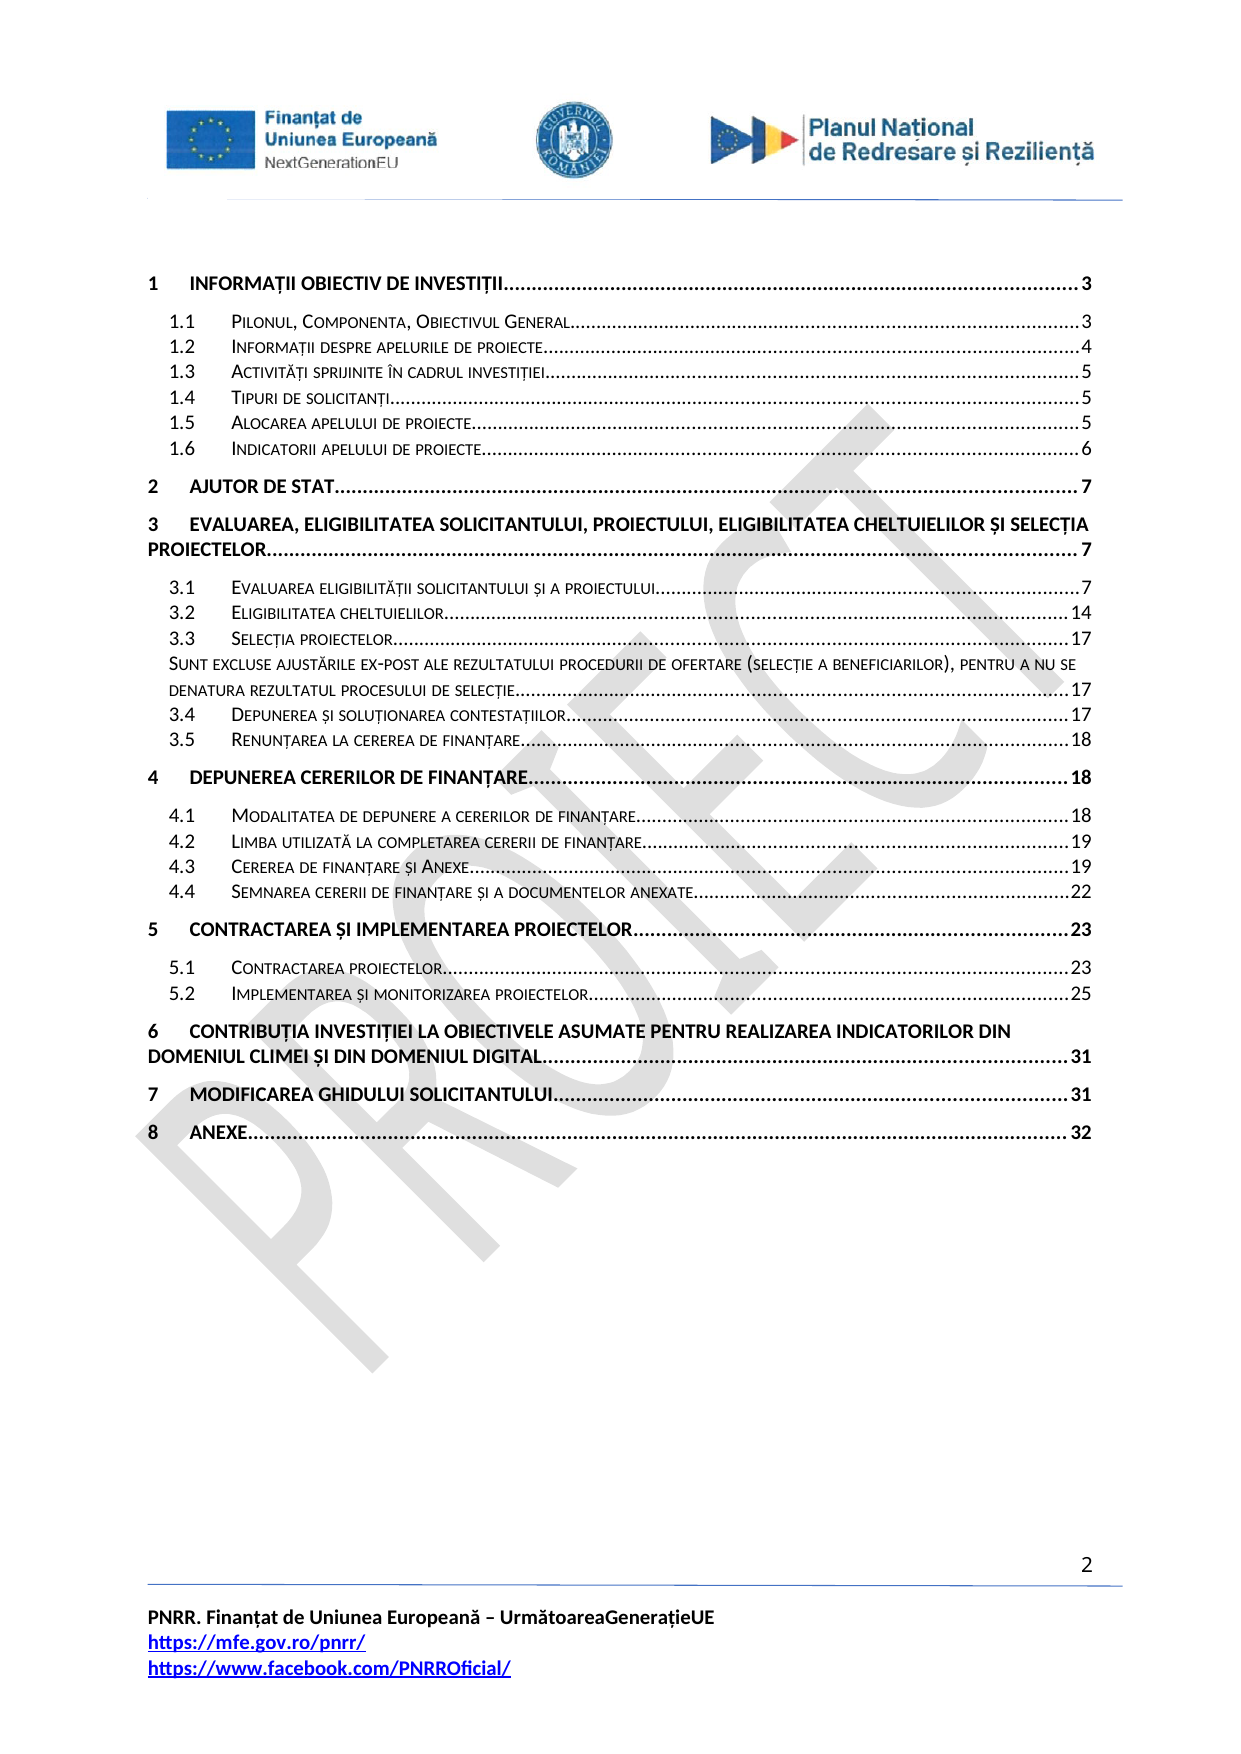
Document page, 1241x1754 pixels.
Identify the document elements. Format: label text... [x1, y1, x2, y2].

text 1.5 Alocarea apelului de proiecte 5 [168, 409, 1093, 435]
text 1 INFORMAȚII OBIECTIV DE INVESTIȚII 3 [148, 270, 1093, 295]
text 1.2 Informații despre apelurile de proiecte 4 [168, 333, 1093, 359]
text 5.2 Implementarea și monitorizarea proiectelor 25 [168, 980, 1093, 1005]
text 8 Anexe 32 [148, 1119, 1093, 1144]
text 1.4 Tipuri de solicitanți 5 [168, 384, 1093, 409]
text 3.1 Evaluarea eligibilității solicitantului și a proiectului 7 [168, 574, 1093, 599]
text 3.5 Renunțarea la cererea de finanțare 18 [168, 727, 1093, 752]
text Sunt excluse ajustările ex-post ale rezultatului procedurii de ofertare (selecție a beneficiarilor), pentru a nu se denatura rezultatul procesului de selecție. 17 [168, 650, 1093, 701]
text 3 Evaluarea, Eligibilitatea Solicitantului, Proiectului, Eligibilitatea Cheltuielilor și Selecția Proiectelor 7 [148, 511, 1093, 562]
text 4.3 Cererea de finanțare și Anexe 19 [168, 853, 1093, 879]
text 6 Contribuția investiției la obiectivele asumate pentru realizarea indicatorilor din domeniul climei și din domeniul digital 31 [148, 1018, 1093, 1069]
text 4.2 Limba utilizată la completarea cererii de finanțare 19 [168, 828, 1093, 853]
text 4 Depunerea cererilor de finanțare 18 [148, 764, 1093, 790]
text 7 Modificarea ghidului solicitantului 31 [148, 1081, 1093, 1107]
text 3.2 Eligibilitatea cheltuielilor 14 [168, 599, 1093, 625]
text 4.4 Semnarea cererii de finanțare și a documentelor anexate 22 [168, 879, 1093, 904]
picture [147, 73, 1123, 199]
text 1.3 Activități sprijinite în cadrul investiției 5 [168, 359, 1093, 384]
text 5 Contractarea și implementarea proiectelor 23 [148, 917, 1093, 942]
text 1.6 Indicatorii apelului de proiecte 6 [168, 435, 1093, 460]
text 3.3 Selecția proiectelor 17 [168, 625, 1093, 650]
text 3.4 Depunerea și soluționarea contestațiilor 17 [168, 701, 1093, 727]
text 2 Ajutor de stat 7 [148, 473, 1093, 498]
text 4.1 Modalitatea de depunere a cererilor de finanțare 18 [168, 802, 1093, 828]
text 5.1 Contractarea proiectelor 23 [168, 954, 1093, 980]
text 1.1 Pilonul, Componenta, Obiectivul General 3 [168, 308, 1093, 333]
